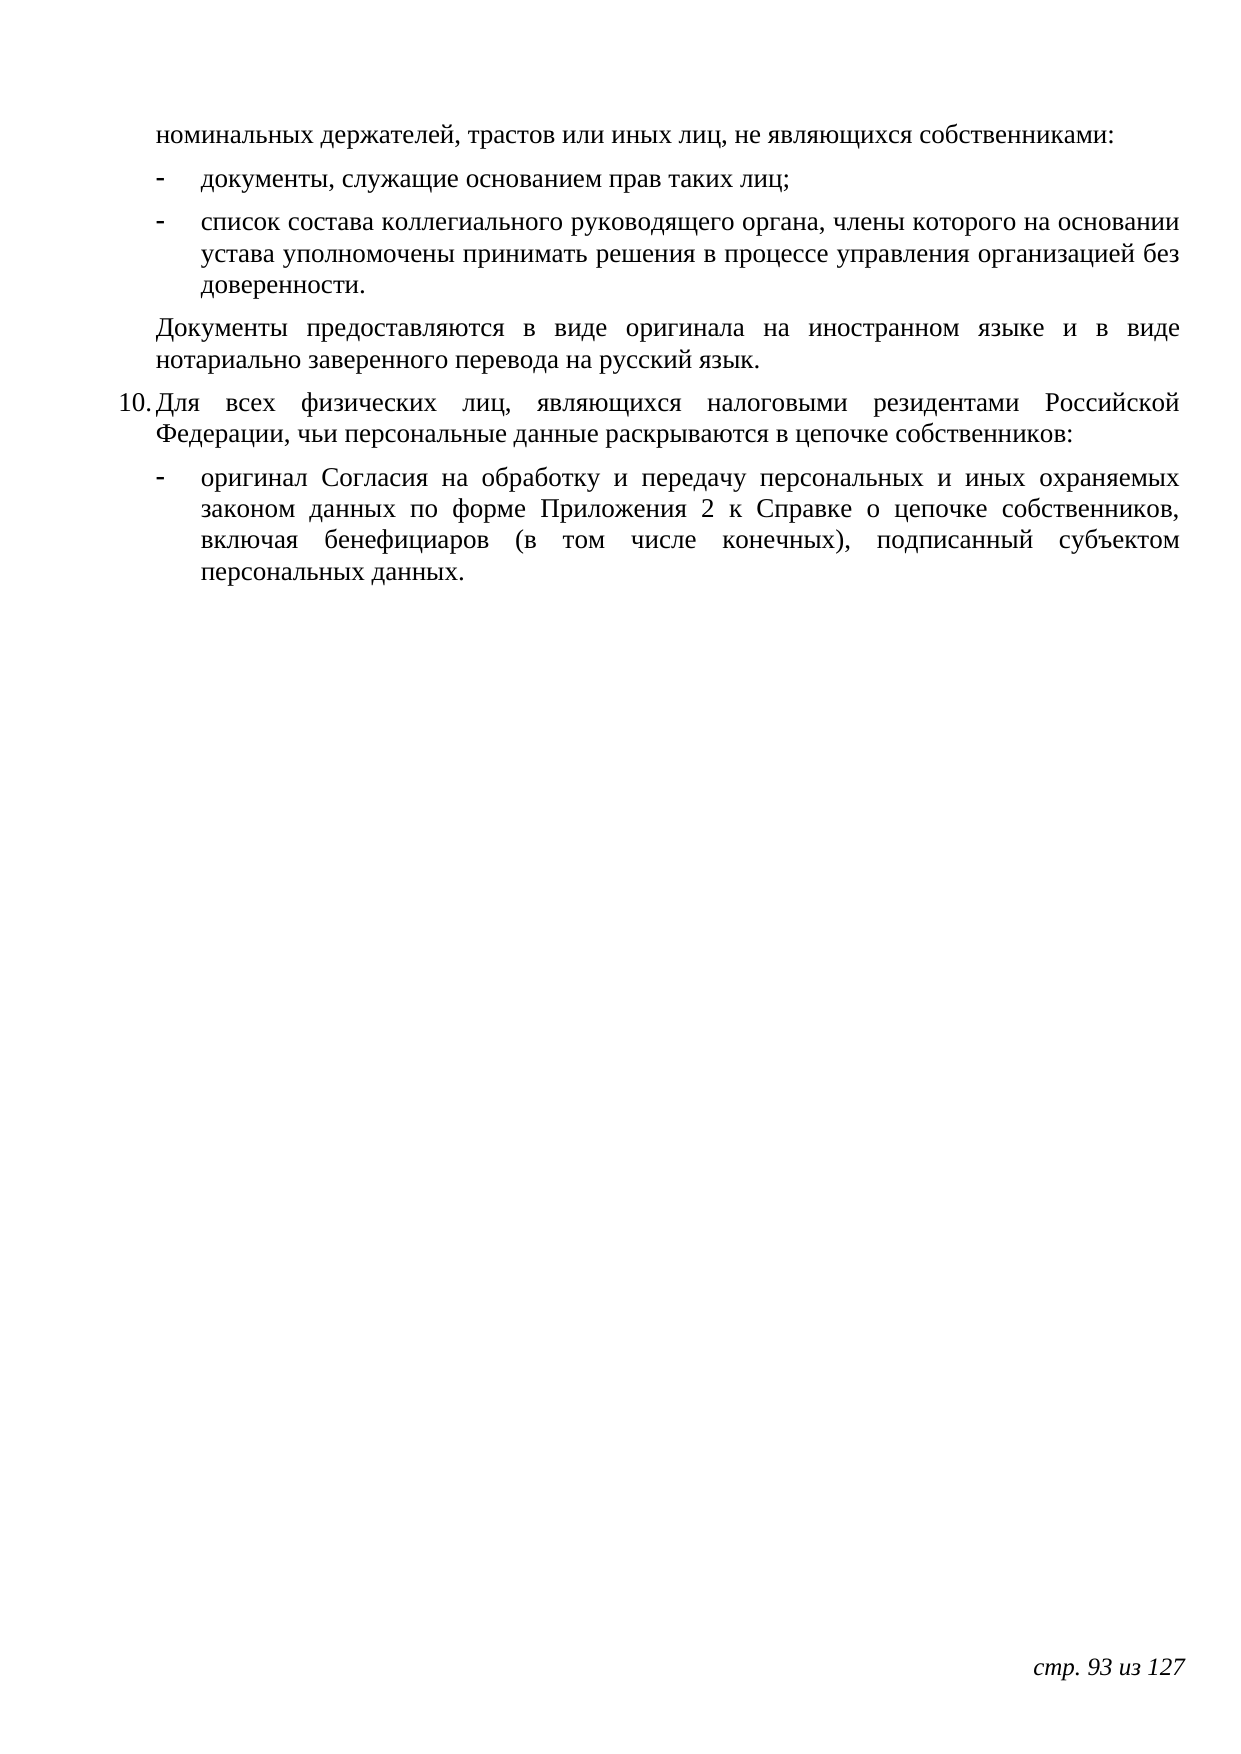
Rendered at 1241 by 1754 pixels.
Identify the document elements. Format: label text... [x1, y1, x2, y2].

list Для всех физических лиц, являющихся налоговыми резидентами Российской Федерации, чьи персональные данные раскрываются в цепочке собственников: [118, 386, 1181, 449]
list оригинал Согласия на обработку и передачу персональных и иных охраняемых законом данных по форме Приложения 2 к Справке о цепочке собственников, включая бенефициаров (в том числе конечных), подписанный субъектом персональных данных. [156, 461, 1181, 586]
list список состава коллегиального руководящего органа, члены которого на основании устава уполномочены принимать решения в процессе управления организацией без доверенности. [156, 206, 1181, 299]
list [118, 118, 1181, 149]
text Документы предоставляются в виде оригинала на иностранном языке и в виде нотариально заверенного перевода на русский язык. [156, 312, 1181, 374]
list документы, служащие основанием прав таких лиц; [156, 162, 1181, 193]
